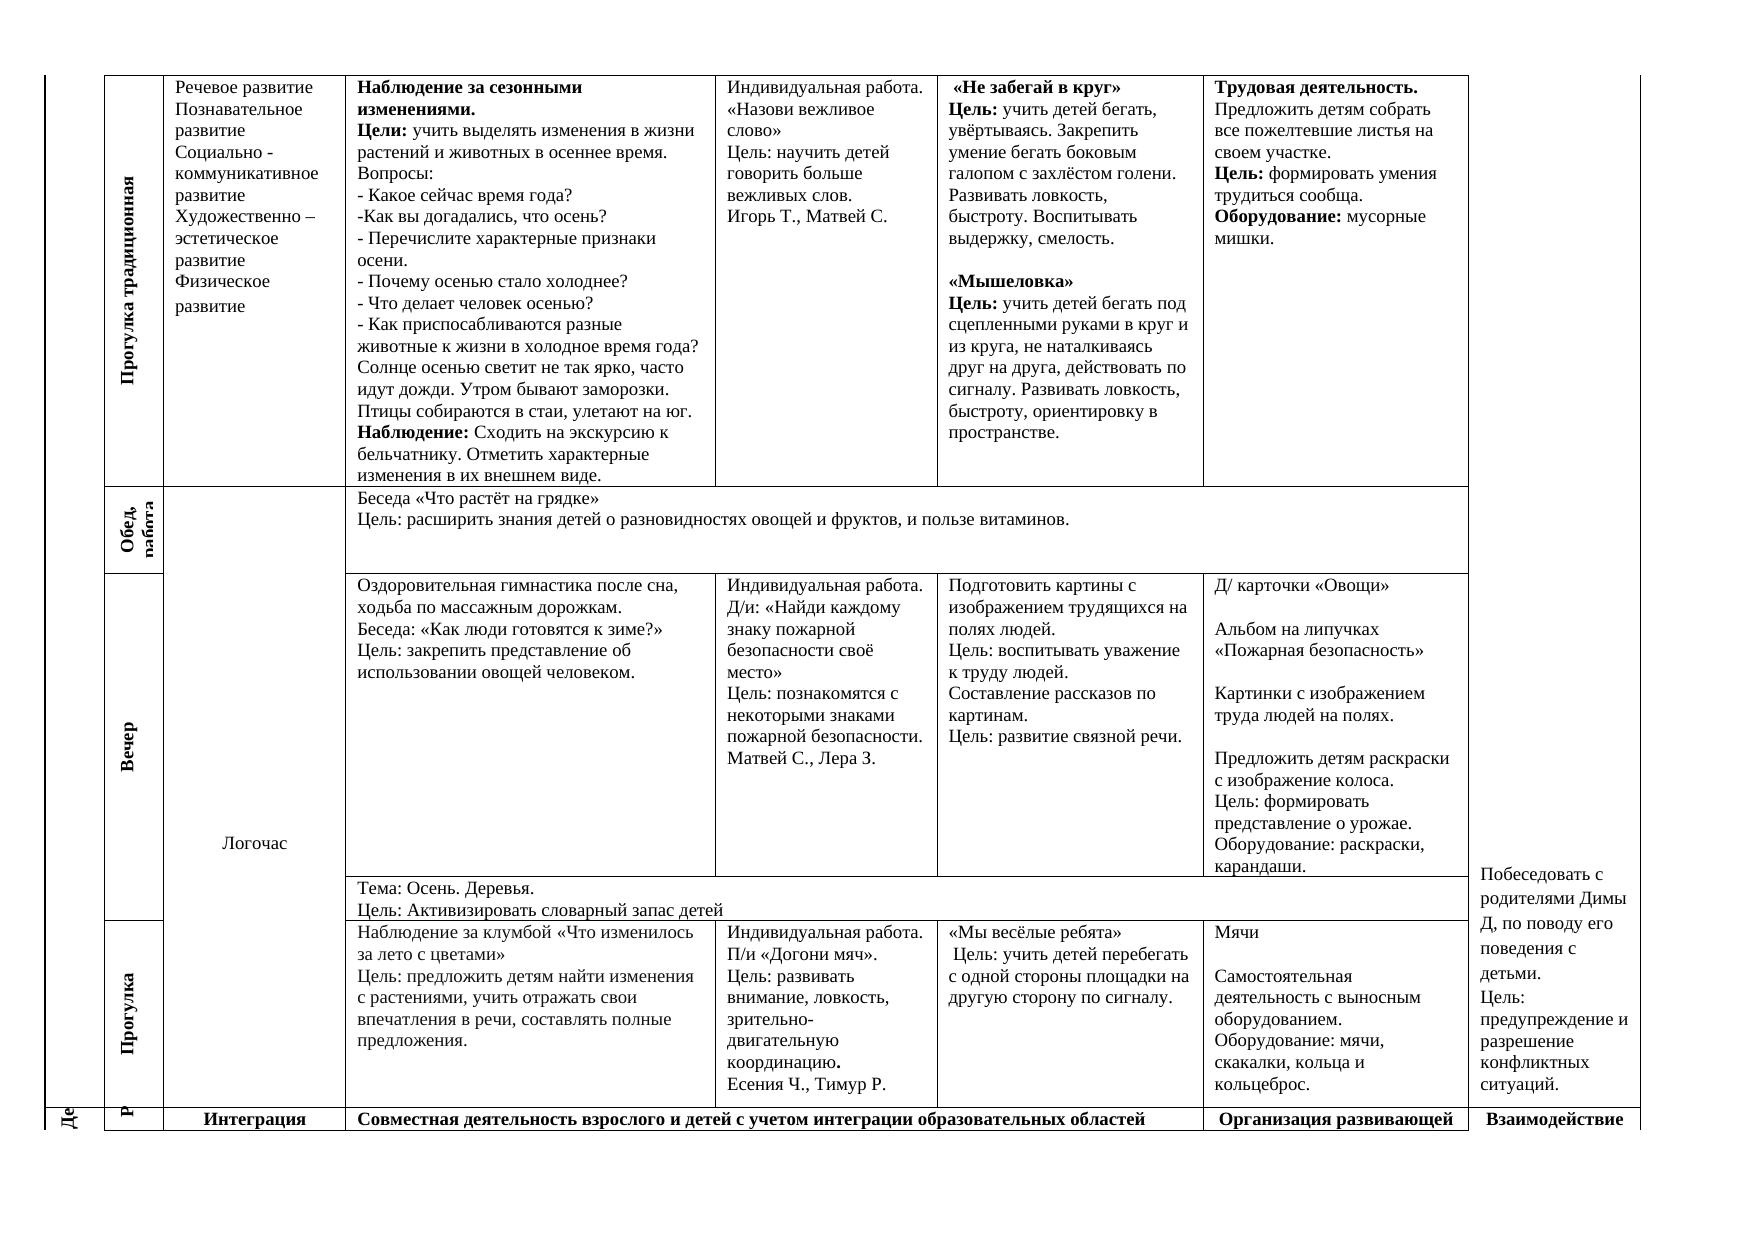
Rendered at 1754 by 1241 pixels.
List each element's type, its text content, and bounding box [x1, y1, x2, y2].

table_cell Подготовить картины с изображением трудящихся на полях людей. Цель: воспитывать уважение к труду людей. Составление рассказов по картинам. Цель: развитие связной речи. [938, 574, 1203, 876]
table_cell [1469, 1108, 1640, 1130]
table_cell «Мы весёлые ребята» Цель: учить детей перебегать с одной стороны площадки на другую сторону по сигналу. [938, 921, 1203, 1107]
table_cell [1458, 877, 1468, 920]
table_cell Наблюдение за клумбой «Что изменилось за лето с цветами» Цель: предложить детям найти изменения с растениями, учить отражать свои впечатления в речи, составлять полные предложения. [346, 921, 715, 1107]
table_cell Прогулка традиционная [105, 76, 163, 486]
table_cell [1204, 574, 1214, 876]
table_cell Режим [105, 1108, 163, 1130]
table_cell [164, 1108, 345, 1130]
table_cell Индивидуальная работа. Д/и: «Найди каждому знаку пожарной безопасности своё место» Цель: познакомятся с некоторыми знаками пожарной безопасности. Матвей С., Лера З. [716, 574, 937, 876]
table_cell Индивидуальная работа. «Назови вежливое слово» Цель: научить детей говорить больше вежливых слов. Игорь Т., Матвей С. [716, 76, 937, 486]
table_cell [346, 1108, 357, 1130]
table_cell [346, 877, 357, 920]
table_cell Индивидуальная работа. П/и «Догони мяч». Цель: развивать внимание, ловкость, зрительно-двигательную координацию. Есения Ч., Тимур Р. [716, 921, 937, 1107]
table_cell Речевое развитие Познавательное развитие Социально - коммуникативное развитие Художественно – эстетическое развитие Физическое развитие [164, 76, 345, 486]
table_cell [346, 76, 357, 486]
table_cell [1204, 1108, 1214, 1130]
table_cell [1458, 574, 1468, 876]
table_cell Трудовая деятельность. Предложить детям собрать все пожелтевшие листья на своем участке. Цель: формировать умения трудиться сообща. Оборудование: мусорные мишки. [1204, 76, 1468, 486]
table_cell Логочас [164, 487, 345, 1107]
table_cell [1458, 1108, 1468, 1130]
table_cell «Не забегай в круг» Цель: учить детей бегать, увёртываясь. Закрепить умение бегать боковым галопом с захлёстом голени. Развивать ловкость, быстроту. Воспитывать выдержку, смелость. «Мышеловка» Цель: учить детей бегать под сцепленными руками в круг и из круга, не наталкиваясь друг на друга, действовать по сигналу. Развивать ловкость, быстроту, ориентировку в пространстве. [938, 76, 1203, 486]
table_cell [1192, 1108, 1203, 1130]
table_cell Оздоровительная гимнастика после сна, ходьба по массажным дорожкам. Беседа: «Как люди готовятся к зиме?» Цель: закрепить представление об использовании овощей человеком. [346, 574, 715, 876]
table_cell Вечер [105, 574, 163, 920]
table_cell Мячи Самостоятельная деятельность с выносным оборудованием. Оборудование: мячи, скакалки, кольца и кольцеброс. [1204, 921, 1468, 1107]
table_cell День недели [46, 1108, 104, 1130]
table_cell Беседа «Что растёт на грядке» Цель: расширить знания детей о разновидностях овощей и фруктов, и пользе витаминов. [346, 487, 1468, 573]
table_cell Прогулка [105, 921, 163, 1107]
table_cell Обед, работа перед сном [105, 487, 163, 573]
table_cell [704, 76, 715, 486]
